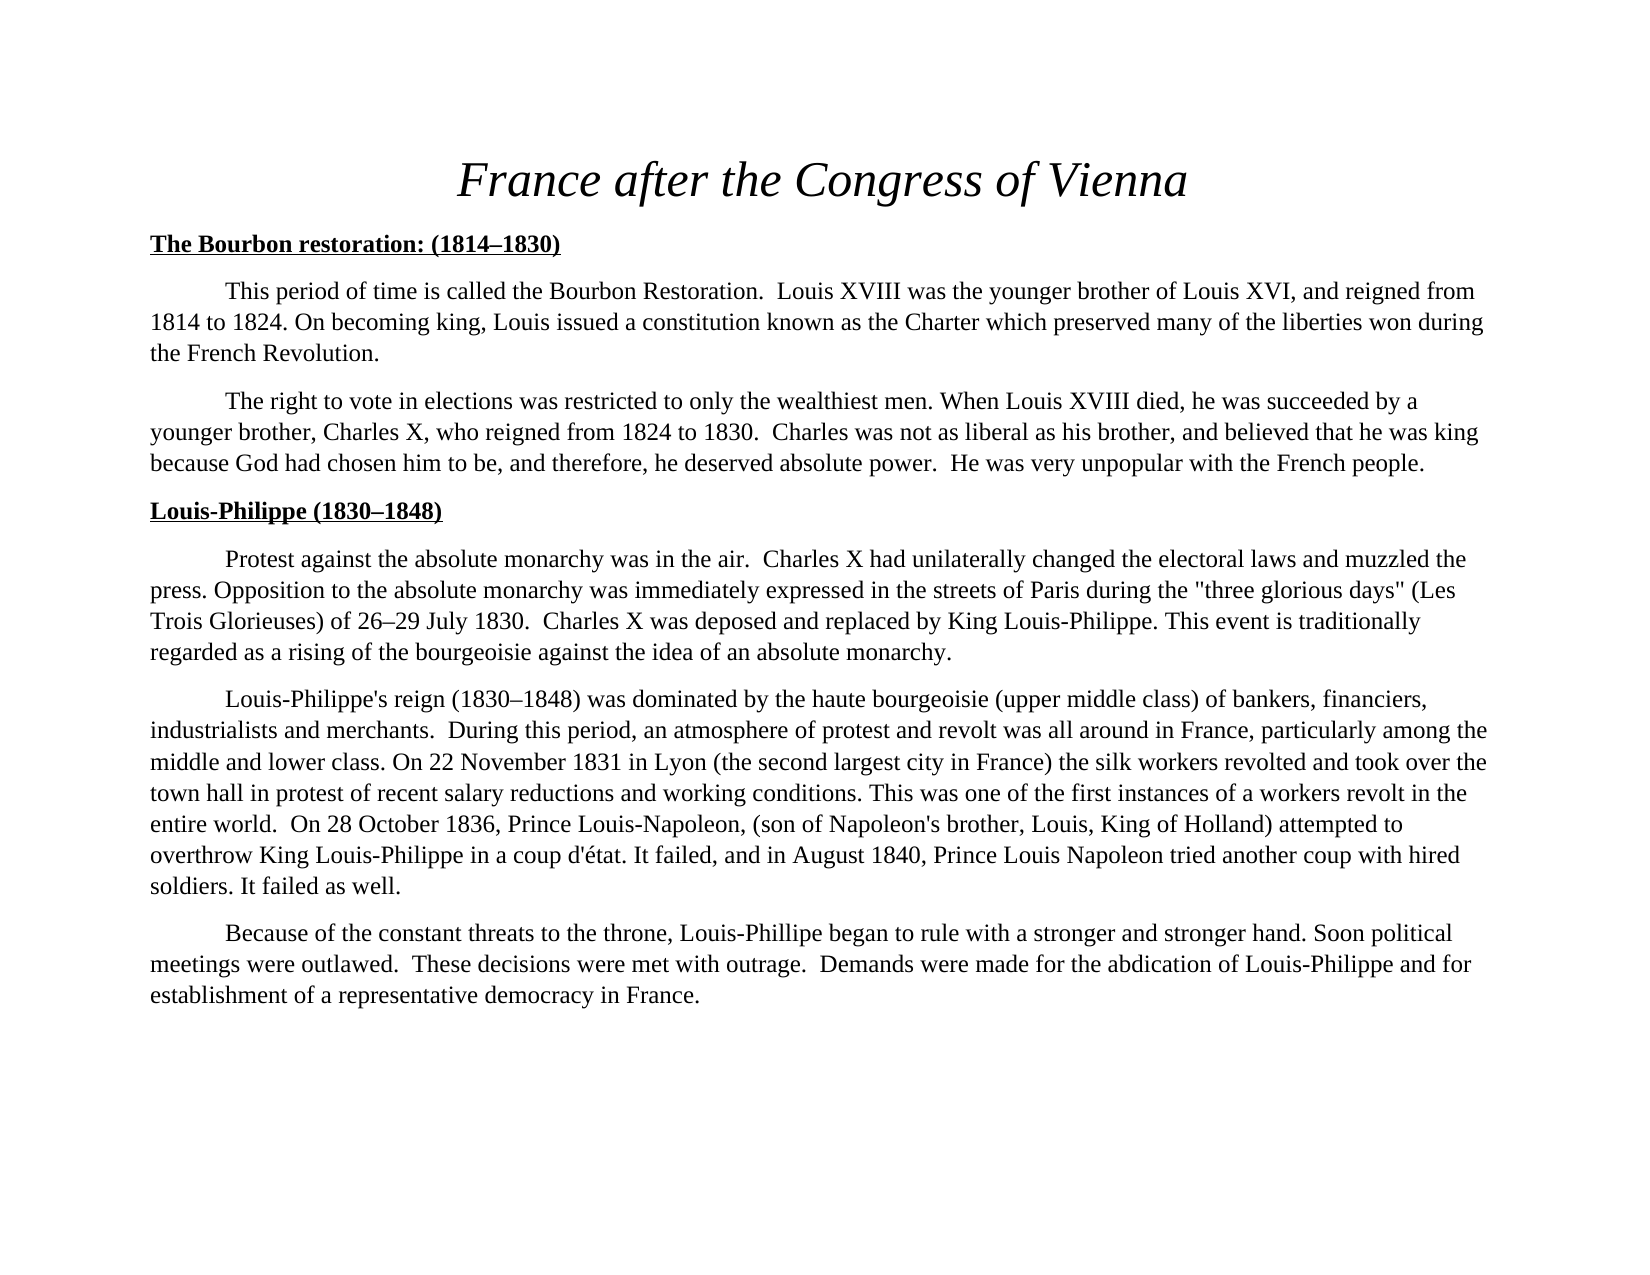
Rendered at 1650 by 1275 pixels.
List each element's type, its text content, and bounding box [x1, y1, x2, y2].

text This period of time is called the Bourbon Restoration. Louis XVIII was the younger brother of Louis XVI, and reigned from 1814 to 1824. On becoming king, Louis issued a constitution known as the Charter which preserved many of the liberties won during the French Revolution. [150, 276, 1500, 367]
text The Bourbon restoration: (1814–1830) [150, 229, 1500, 257]
text France after the Congress of Vienna [150, 150, 1500, 207]
text The right to vote in elections was restricted to only the wealthiest men. When Louis XVIII died, he was succeeded by a younger brother, Charles X, who reigned from 1824 to 1830. Charles was not as liberal as his brother, and believed that he was king because God had chosen him to be, and therefore, he deserved absolute power. He was very unpopular with the French people. [150, 386, 1500, 477]
text Because of the constant threats to the throne, Louis-Phillipe began to rule with a stronger and stronger hand. Soon political meetings were outlawed. These decisions were met with outrage. Demands were made for the abdication of Louis-Philippe and for establishment of a representative democracy in France. [150, 918, 1500, 1009]
text Protest against the absolute monarchy was in the air. Charles X had unilaterally changed the electoral laws and muzzled the press. Opposition to the absolute monarchy was immediately expressed in the streets of Paris during the "three glorious days" (Les Trois Glorieuses) of 26–29 July 1830. Charles X was deposed and replaced by King Louis-Philippe. This event is traditionally regarded as a rising of the bourgeoisie against the idea of an absolute monarchy. [150, 544, 1500, 666]
text Louis-Philippe (1830–1848) [150, 496, 1500, 525]
text Louis-Philippe's reign (1830–1848) was dominated by the haute bourgeoisie (upper middle class) of bankers, financiers, industrialists and merchants. During this period, an atmosphere of protest and revolt was all around in France, particularly among the middle and lower class. On 22 November 1831 in Lyon (the second largest city in France) the silk workers revolted and took over the town hall in protest of recent salary reductions and working conditions. This was one of the first instances of a workers revolt in the entire world. On 28 October 1836, Prince Louis-Napoleon, (son of Napoleon's brother, Louis, King of Holland) attempted to overthrow King Louis-Philippe in a coup d'état. It failed, and in August 1840, Prince Louis Napoleon tried another coup with hired soldiers. It failed as well. [150, 684, 1500, 899]
